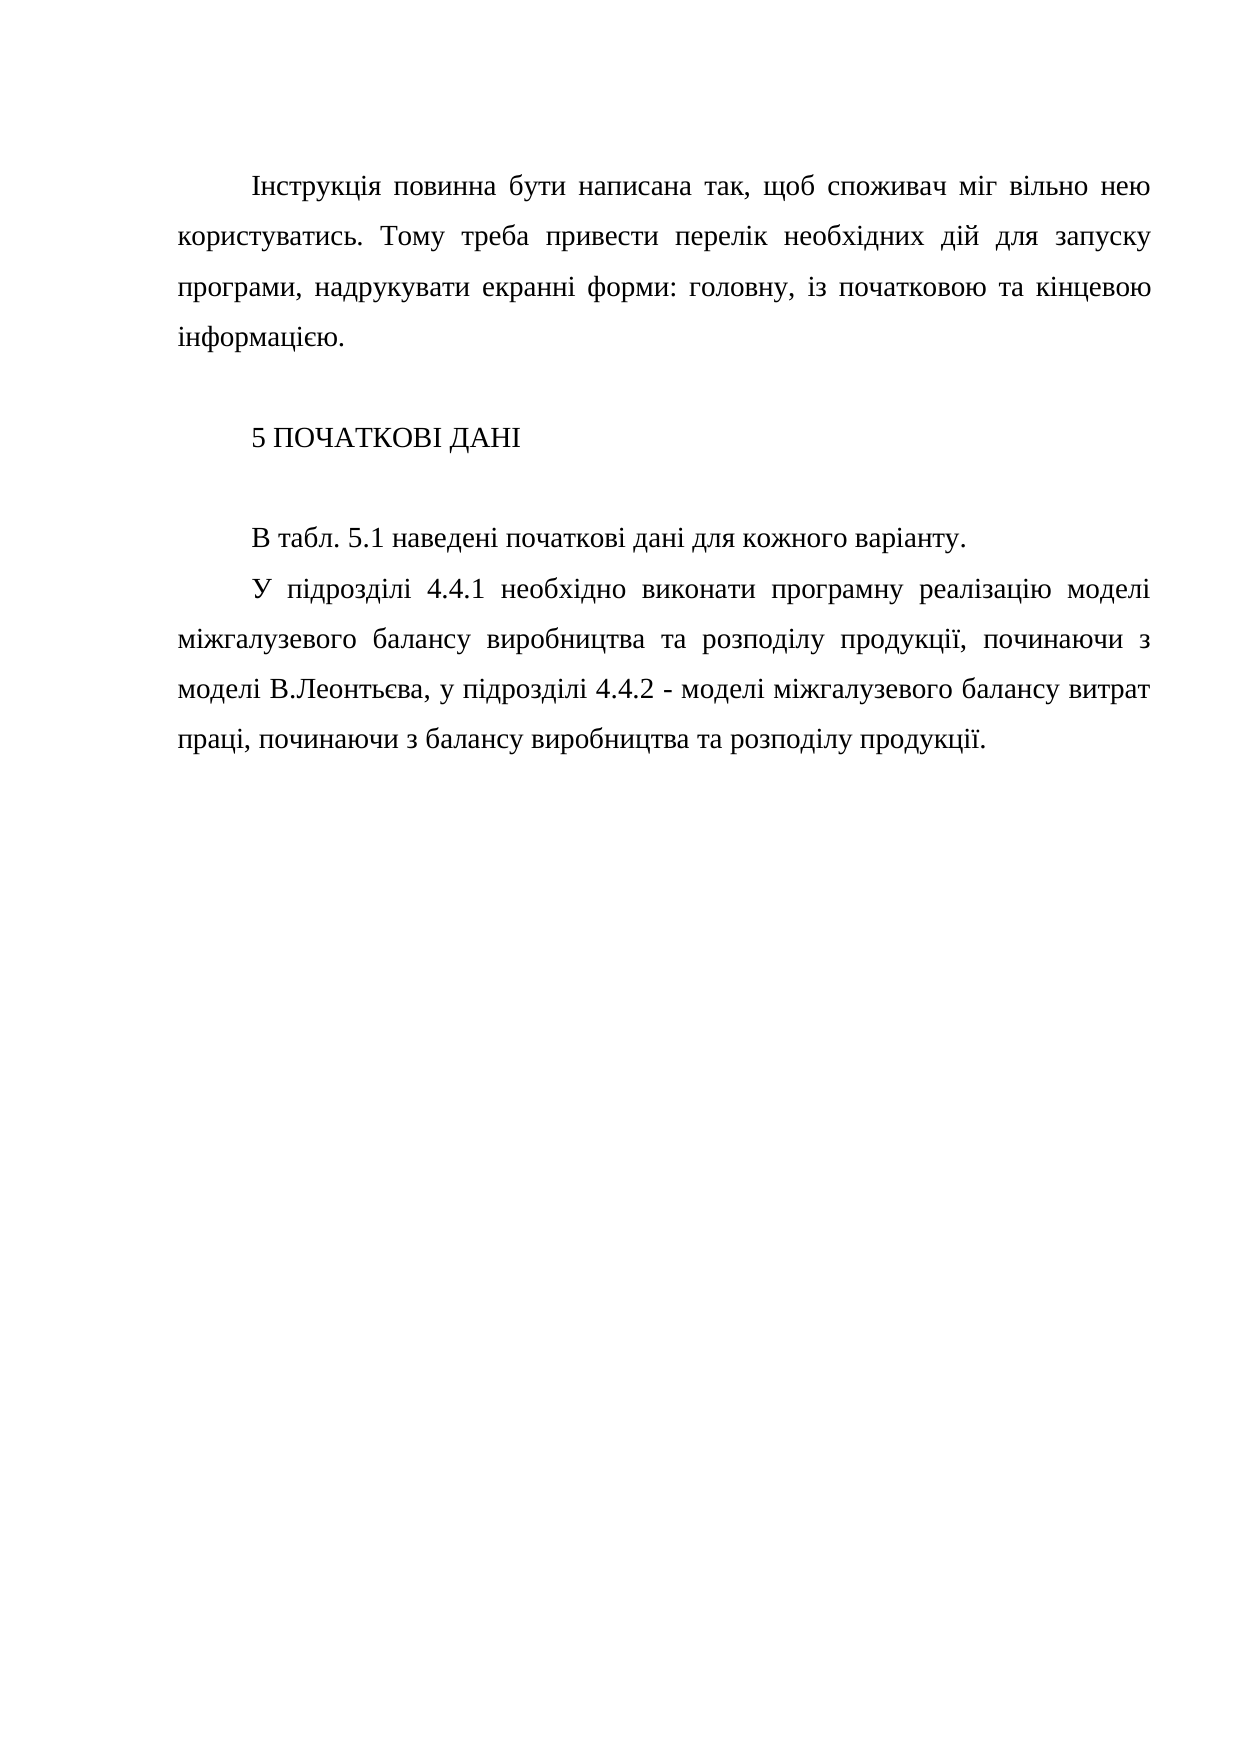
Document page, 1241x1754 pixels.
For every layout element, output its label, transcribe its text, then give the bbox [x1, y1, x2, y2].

text 5 ПОЧАТКОВІ ДАНІ [177, 420, 1152, 453]
text В табл. 5.1 наведені початкові дані для кожного варіанту. [177, 521, 1152, 554]
text У підрозділі 4.4.1 необхідно виконати програмну реалізацію моделі міжгалузевого балансу виробництва та розподілу продукції, починаючи з моделі В.Леонтьєва, у підрозділі 4.4.2 - моделі міжгалузевого балансу витрат праці, починаючи з балансу виробництва та розподілу продукції. [177, 571, 1152, 755]
text Інструкція повинна бути написана так, щоб споживач міг вільно нею користуватись. Тому треба привести перелік необхідних дій для запуску програми, надрукувати екранні форми: головну, із початковою та кінцевою інформацією. [177, 168, 1152, 353]
